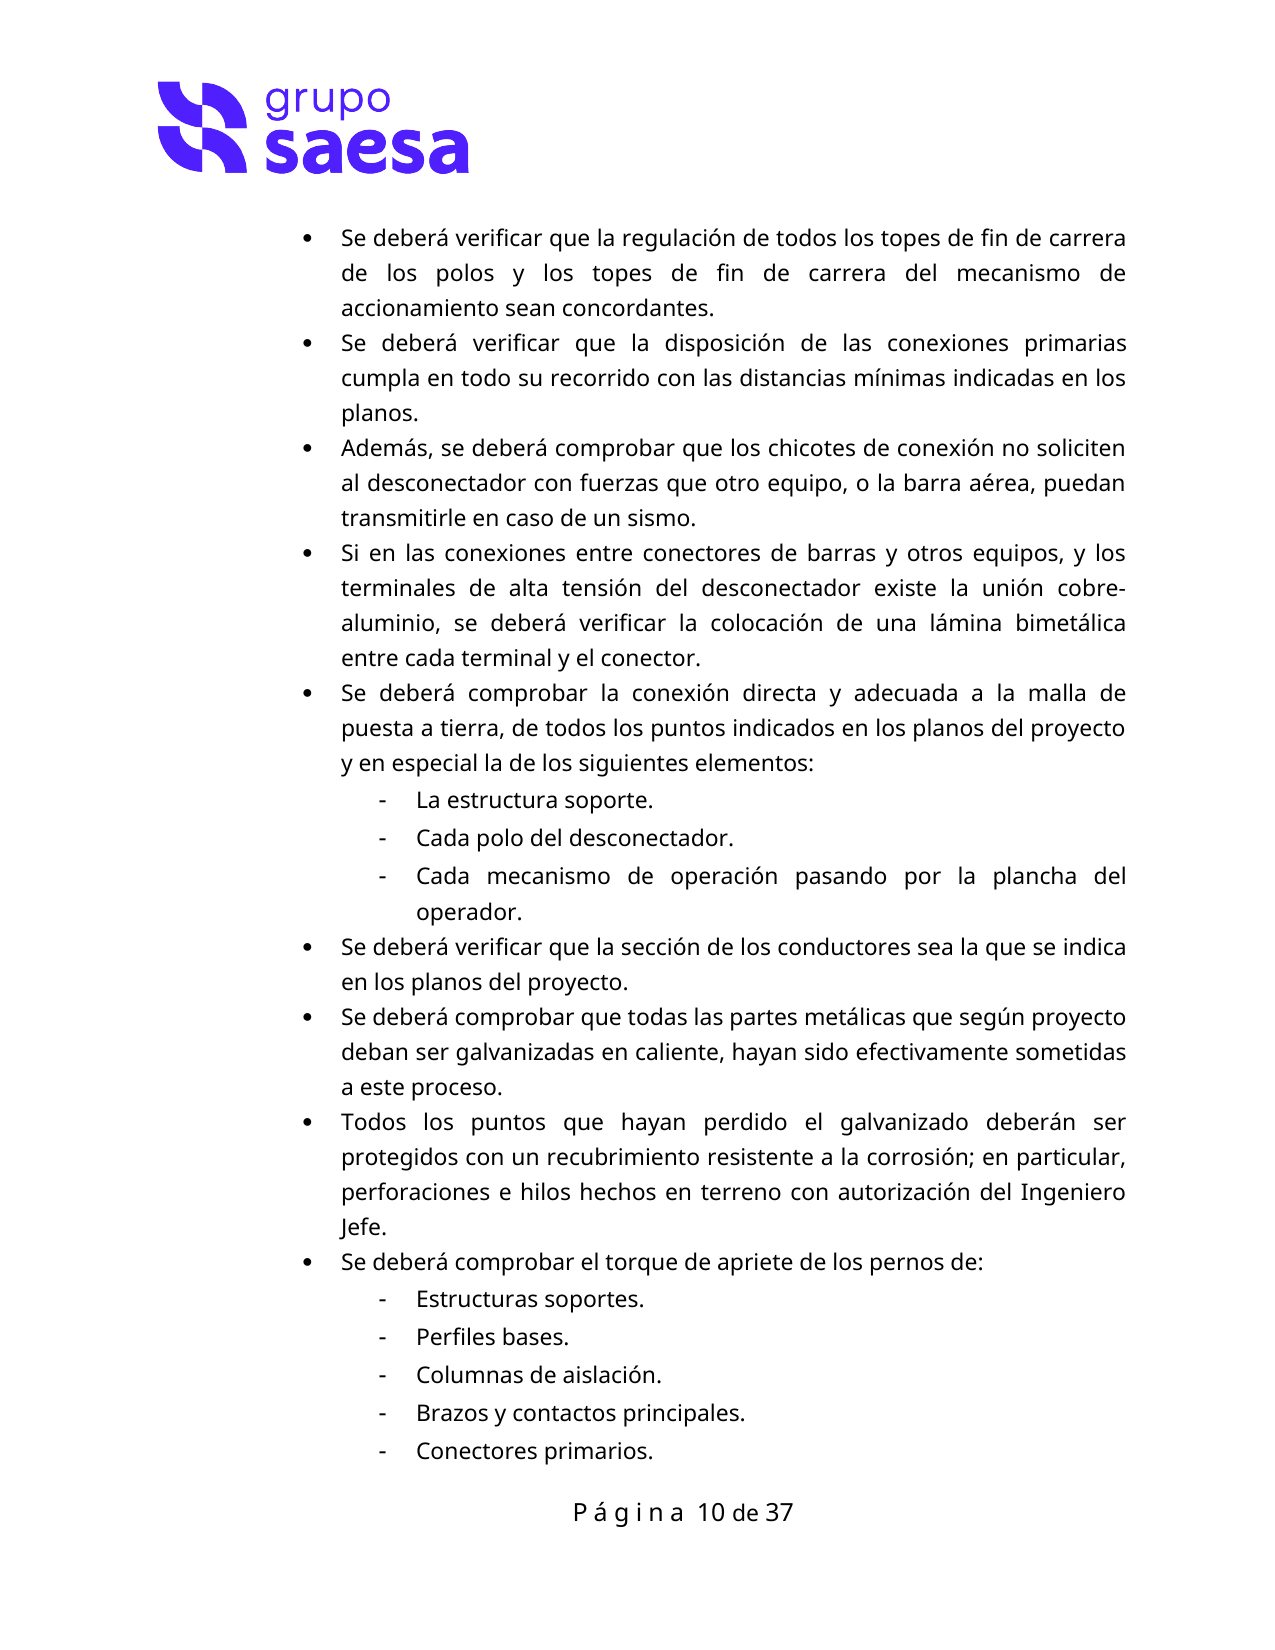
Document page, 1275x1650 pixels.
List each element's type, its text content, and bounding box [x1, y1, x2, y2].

picture [147, 73, 478, 177]
list Cada mecanismo de operación pasando por la plancha del operador. [378, 858, 1127, 927]
list Todos los puntos que hayan perdido el galvanizado deberán ser protegidos con un recubrimiento resistente a la corrosión; en particular, perforaciones e hilos hechos en terreno con autorización del Ingeniero Jefe. [303, 1106, 1127, 1242]
list Cada polo del desconectador. [378, 819, 1127, 854]
list Se deberá verificar que la regulación de todos los topes de fin de carrera de los polos y los topes de fin de carrera del mecanismo de accionamiento sean concordantes. [303, 221, 1127, 323]
list Se deberá comprobar la conexión directa y adecuada a la malla de puesta a tierra, de todos los puntos indicados en los planos del proyecto y en especial la de los siguientes elementos: [303, 676, 1127, 778]
list Se deberá comprobar el torque de apriete de los pernos de: [303, 1246, 1127, 1277]
list La estructura soporte. [378, 781, 1127, 816]
list Perfiles bases. [378, 1319, 1127, 1353]
list Estructuras soportes. [378, 1281, 1127, 1314]
list Además, se deberá comprobar que los chicotes de conexión no soliciten al desconectador con fuerzas que otro equipo, o la barra aérea, puedan transmitirle en caso de un sismo. [303, 431, 1127, 533]
list Se deberá comprobar que todas las partes metálicas que según proyecto deban ser galvanizadas en caliente, hayan sido efectivamente sometidas a este proceso. [303, 1001, 1127, 1102]
list Se deberá verificar que la disposición de las conexiones primarias cumpla en todo su recorrido con las distancias mínimas indicadas en los planos. [303, 326, 1127, 428]
list Si en las conexiones entre conectores de barras y otros equipos, y los terminales de alta tensión del desconectador existe la unión cobre-aluminio, se deberá verificar la colocación de una lámina bimetálica entre cada terminal y el conector. [303, 536, 1127, 673]
list Brazos y contactos principales. [378, 1395, 1127, 1429]
list Columnas de aislación. [378, 1357, 1127, 1391]
list Se deberá verificar que la sección de los conductores sea la que se indica en los planos del proyecto. [303, 931, 1127, 997]
list Conectores primarios. [378, 1433, 1127, 1467]
